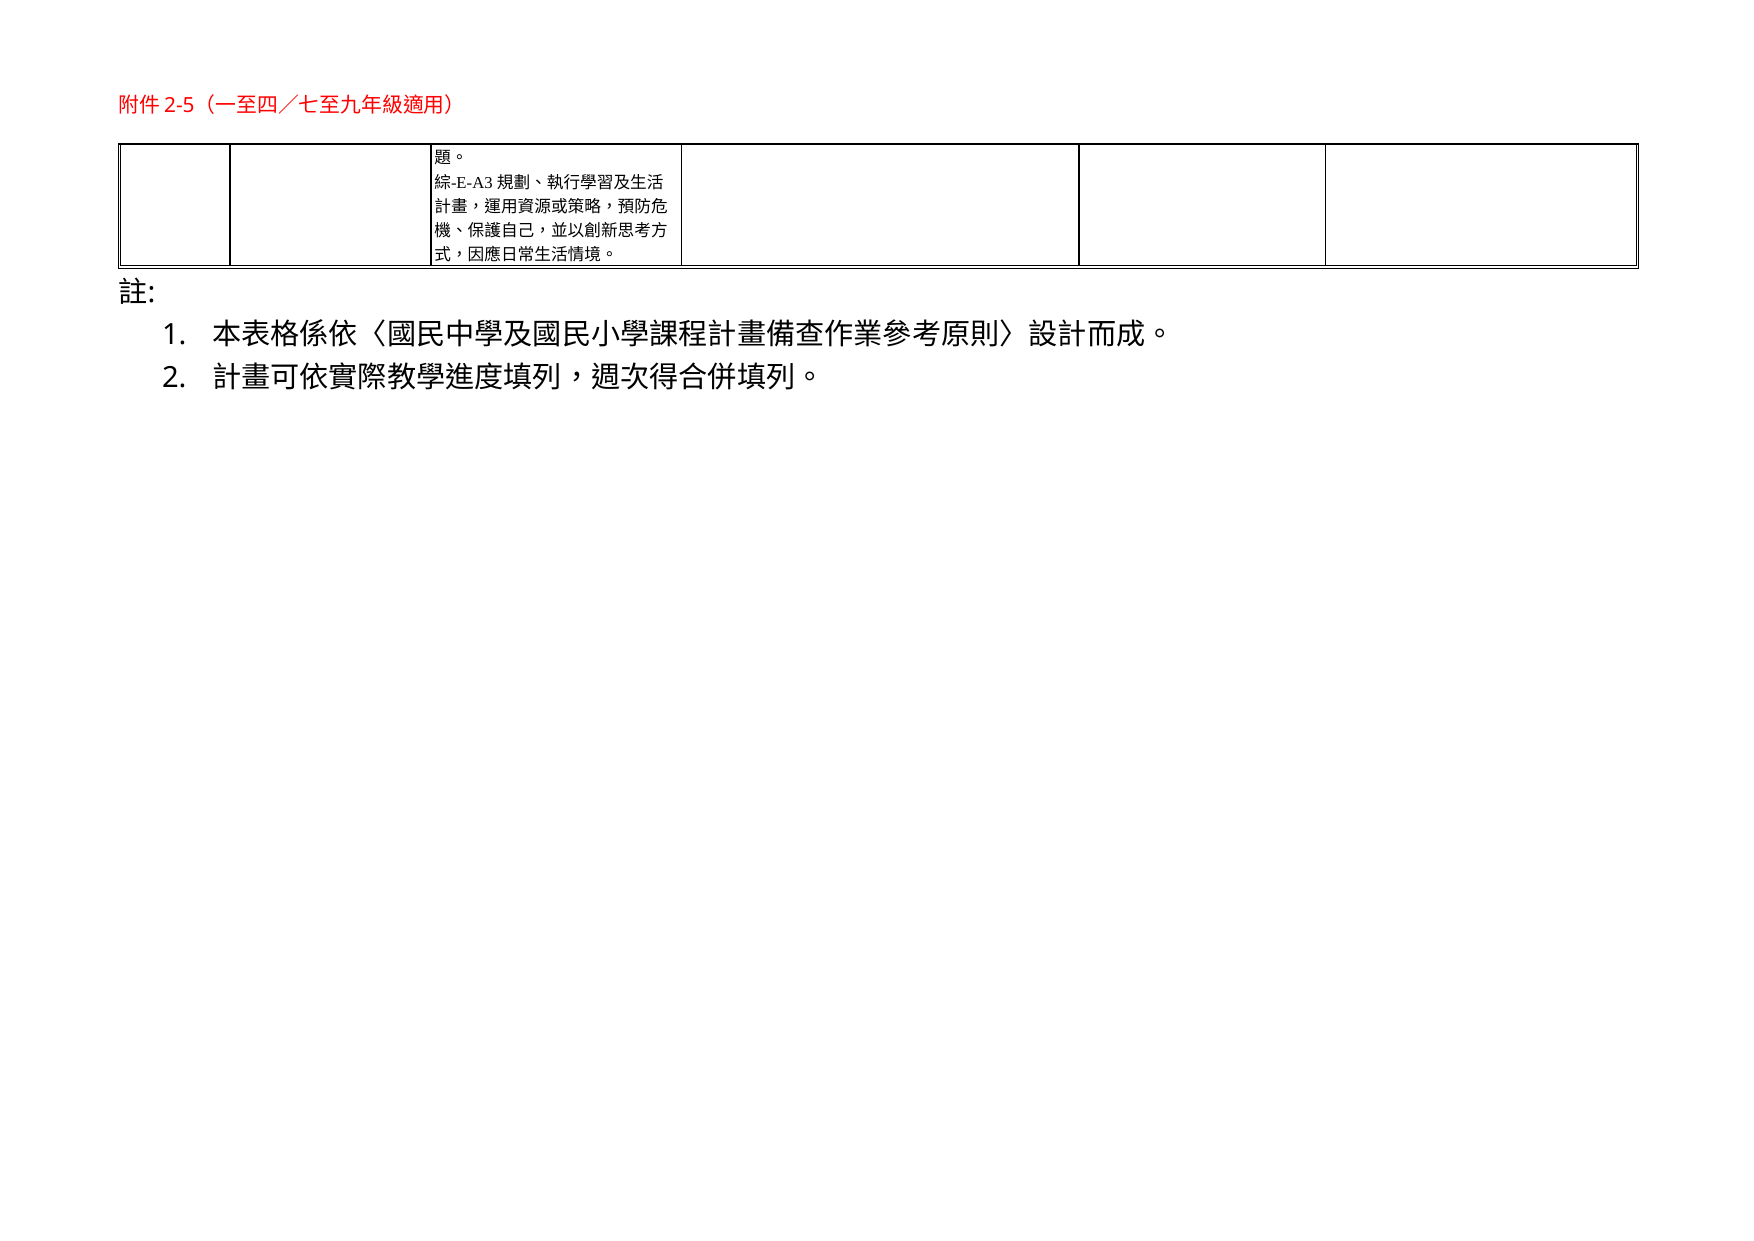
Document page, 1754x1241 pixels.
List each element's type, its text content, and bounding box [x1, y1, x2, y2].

list 本表格係依〈國民中學及國民小學課程計畫備查作業參考原則〉設計而成。 [162, 311, 1636, 353]
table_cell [1080, 145, 1325, 265]
text 註: [118, 269, 1636, 311]
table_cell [432, 145, 681, 265]
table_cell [682, 145, 1078, 265]
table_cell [1326, 145, 1636, 265]
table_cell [231, 145, 430, 265]
table_cell 二十 [121, 145, 229, 265]
list 計畫可依實際教學進度填列，週次得合併填列。 [162, 353, 1636, 396]
